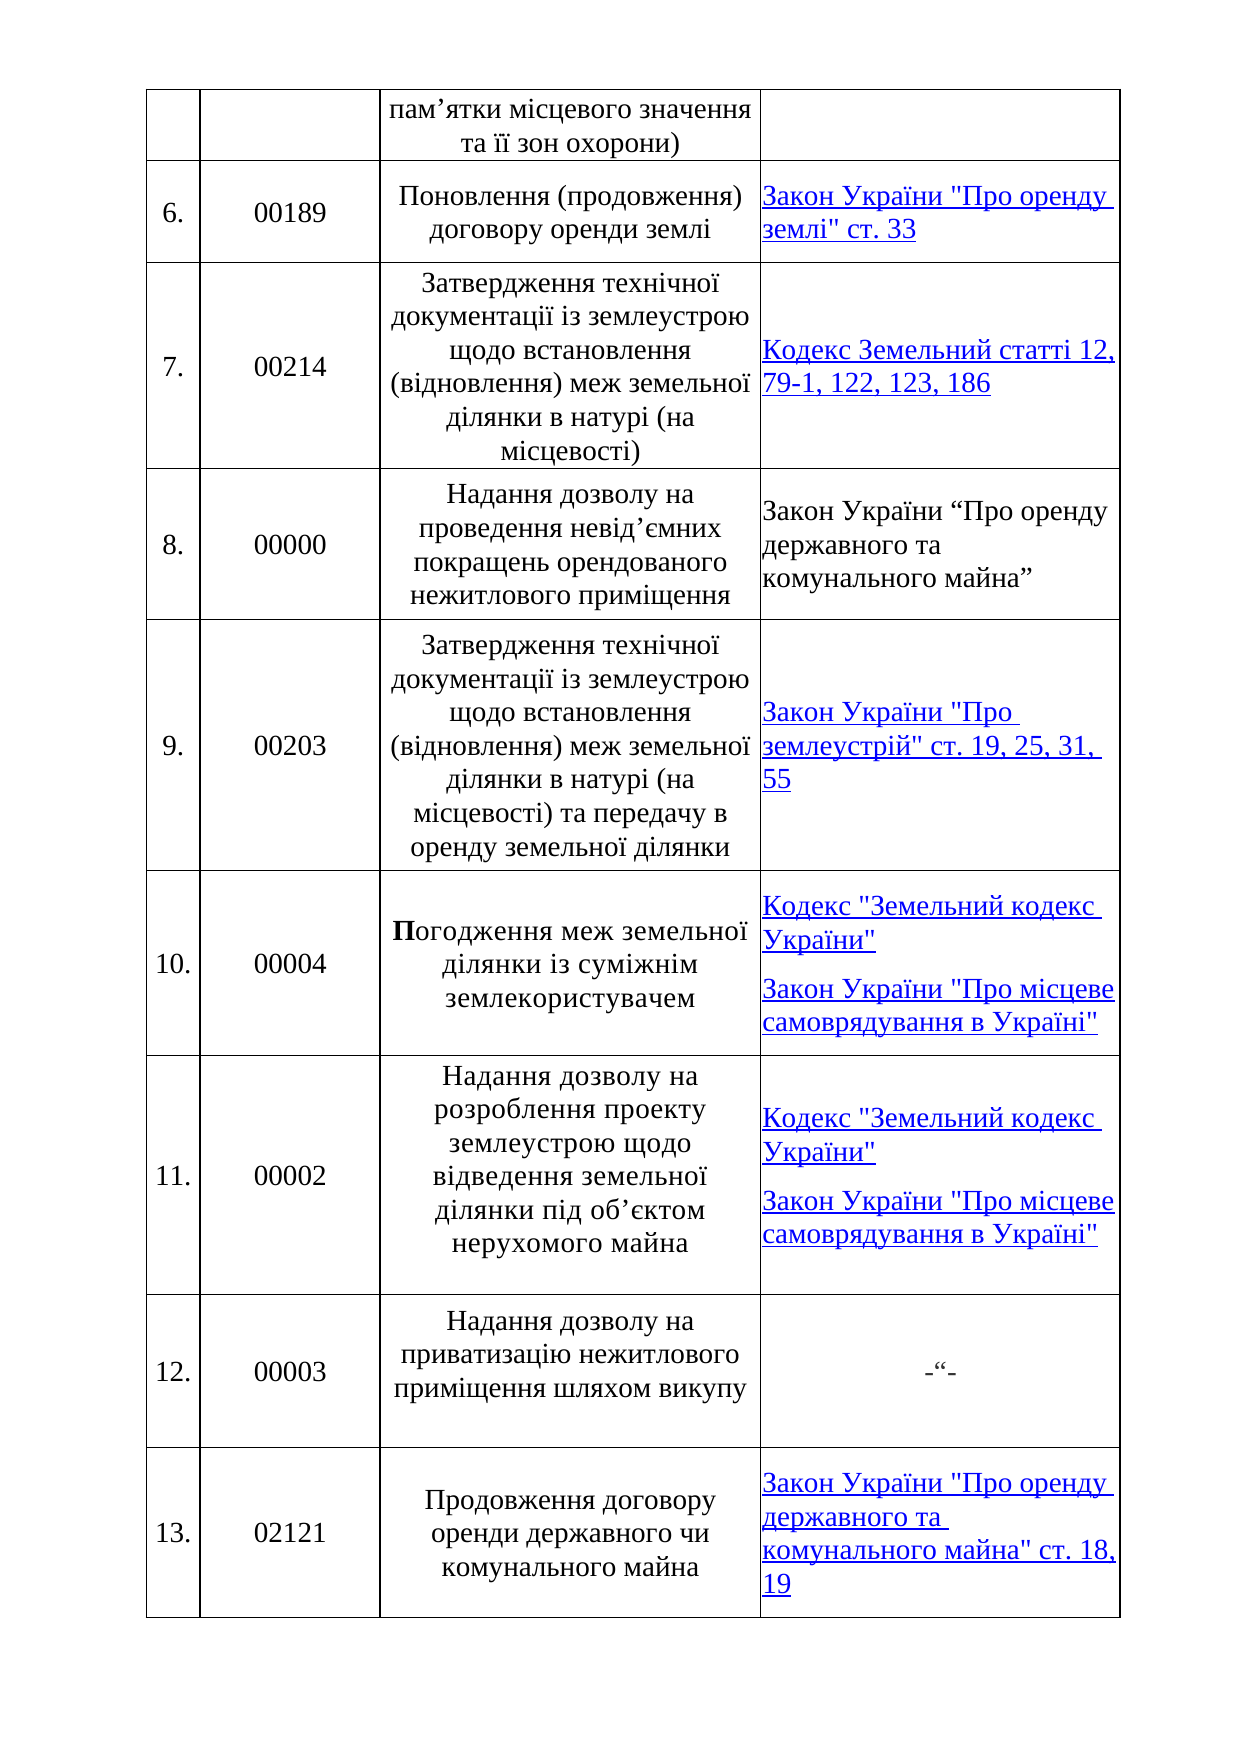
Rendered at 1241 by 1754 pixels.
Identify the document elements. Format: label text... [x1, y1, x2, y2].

table_cell 8. [147, 469, 199, 618]
table_cell 00203 [201, 620, 379, 870]
table_cell -“- [761, 1295, 1119, 1447]
table_cell 5. [147, 90, 199, 160]
table_cell Закон України "Про оренду державного та комунального майна" ст. 18, 19 [761, 1448, 1119, 1617]
table_cell Продовження договору оренди державного чи комунального майна [381, 1448, 760, 1617]
table_cell Надання дозволу на приватизацію нежитлового приміщення шляхом викупу [381, 1295, 760, 1447]
table_cell 00002 [201, 1056, 379, 1294]
table_cell 6. [147, 161, 199, 262]
table_cell Кодекс "Земельний кодекс України" Закон України "Про місцеве самоврядування в Україні" [761, 1056, 1119, 1294]
table_cell 00000 [201, 469, 379, 618]
table_cell 00004 [201, 871, 379, 1055]
table_cell 10. [147, 871, 199, 1055]
table_cell 00003 [201, 1295, 379, 1447]
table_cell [381, 90, 760, 160]
table_cell 11. [147, 1056, 199, 1294]
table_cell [761, 90, 1119, 160]
table_cell 12. [147, 1295, 199, 1447]
table_cell 00189 [201, 161, 379, 262]
table_cell Закон України “Про оренду державного та комунального майна” [761, 469, 1119, 618]
table_cell Надання дозволу на розроблення проекту землеустрою щодо відведення земельної ділянки під об’єктом нерухомого майна [381, 1056, 760, 1294]
table_cell 9. [147, 620, 199, 870]
table_cell Поновлення (продовження) договору оренди землі [381, 161, 760, 262]
table_cell Затвердження технічної документації із землеустрою щодо встановлення (відновлення) меж земельної ділянки в натурі (на місцевості) [381, 263, 760, 468]
table_cell 00214 [201, 263, 379, 468]
table_cell Закон України "Про оренду землі" ст. 33 [761, 161, 1119, 262]
table_cell Закон України "Про землеустрій" ст. 19, 25, 31, 55 [761, 620, 1119, 870]
table_cell 7. [147, 263, 199, 468]
table_cell Надання дозволу на проведення невід’ємних покращень орендованого нежитлового приміщення [381, 469, 760, 618]
table_cell 02121 [201, 1448, 379, 1617]
table_cell 13. [147, 1448, 199, 1617]
table_cell Кодекс Земельний статті 12, 79-1, 122, 123, 186 [761, 263, 1119, 468]
table_cell Затвердження технічної документації із землеустрою щодо встановлення (відновлення) меж земельної ділянки в натурі (на місцевості) та передачу в оренду земельної ділянки [381, 620, 760, 870]
table_cell [201, 90, 379, 160]
table_cell Погодження меж земельної ділянки із суміжнім землекористувачем [381, 871, 760, 1055]
table_cell Кодекс "Земельний кодекс України" Закон України "Про місцеве самоврядування в Україні" [761, 871, 1119, 1055]
